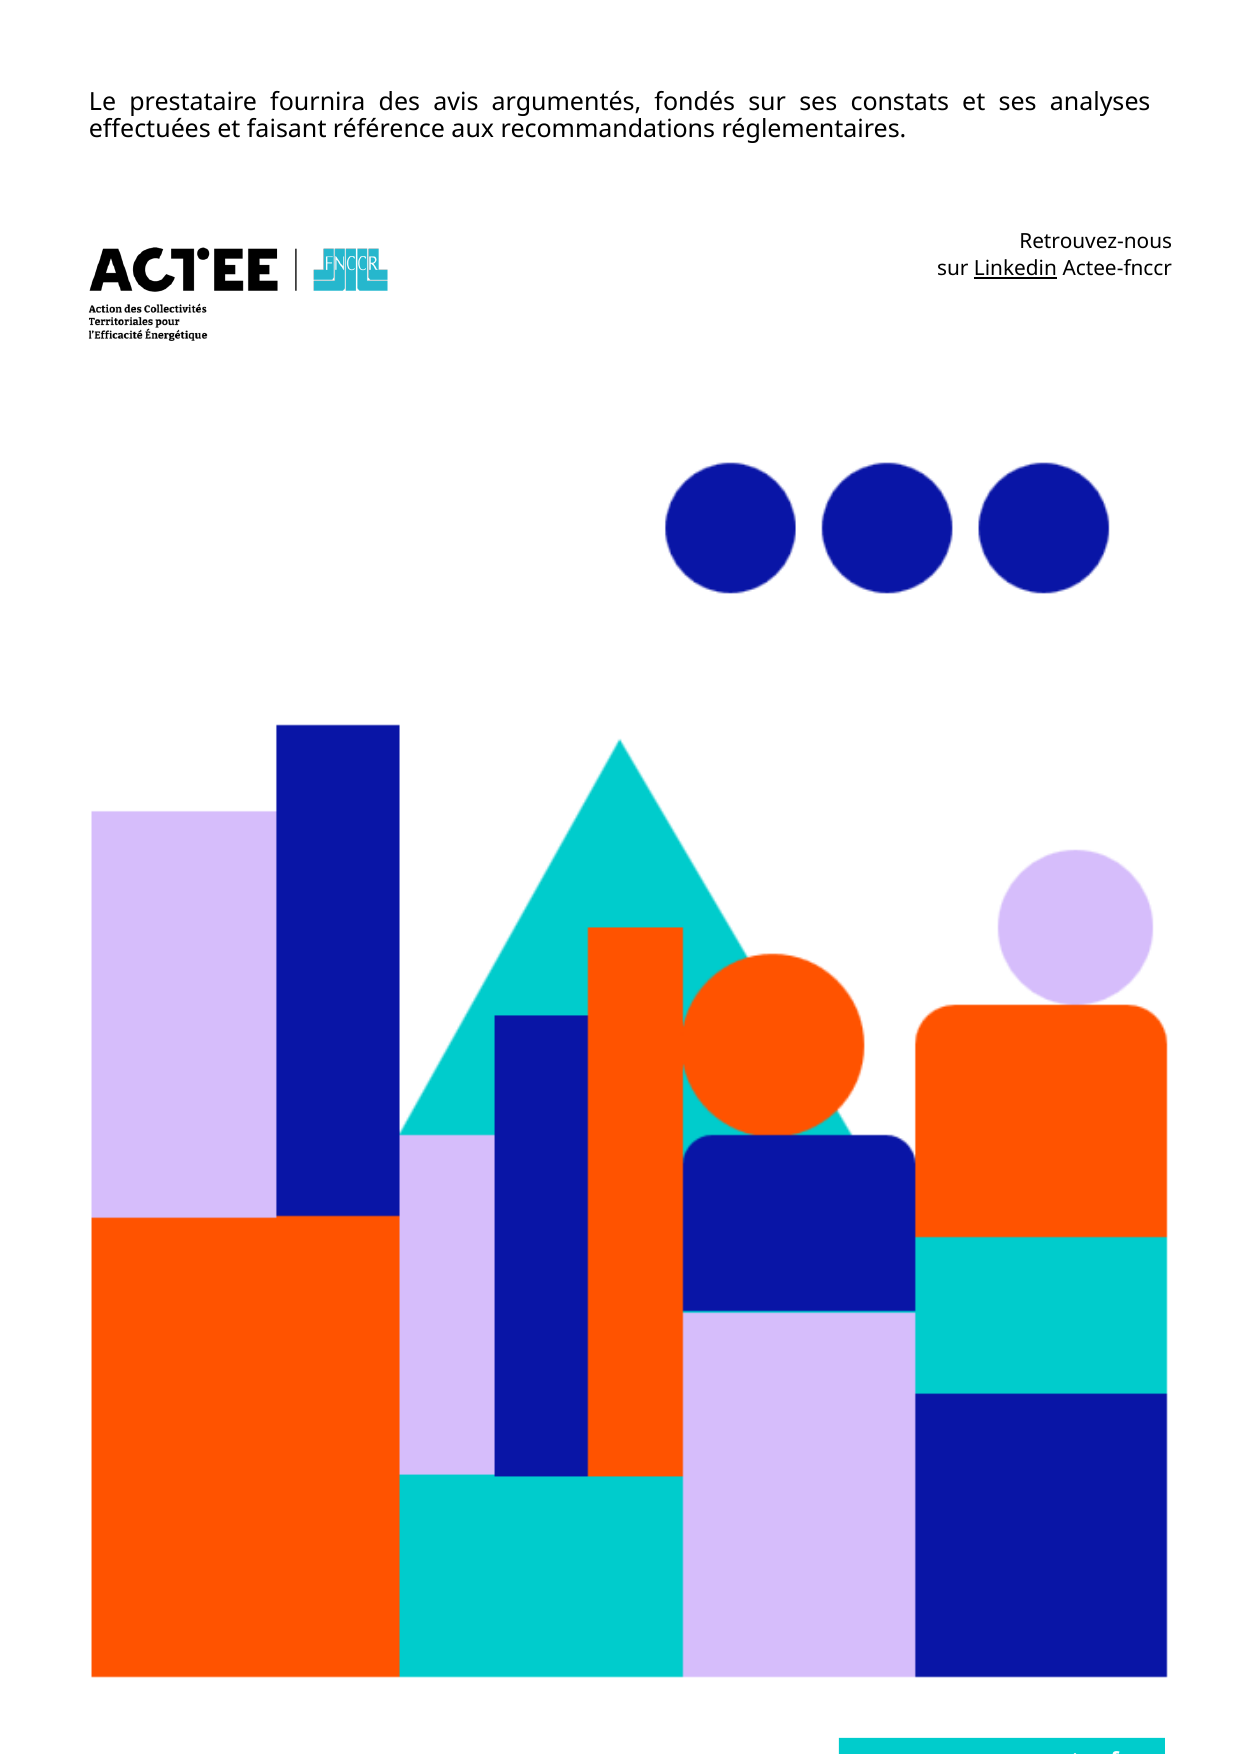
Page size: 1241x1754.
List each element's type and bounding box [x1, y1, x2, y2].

picture [62, 458, 1188, 1700]
picture [88, 247, 388, 341]
